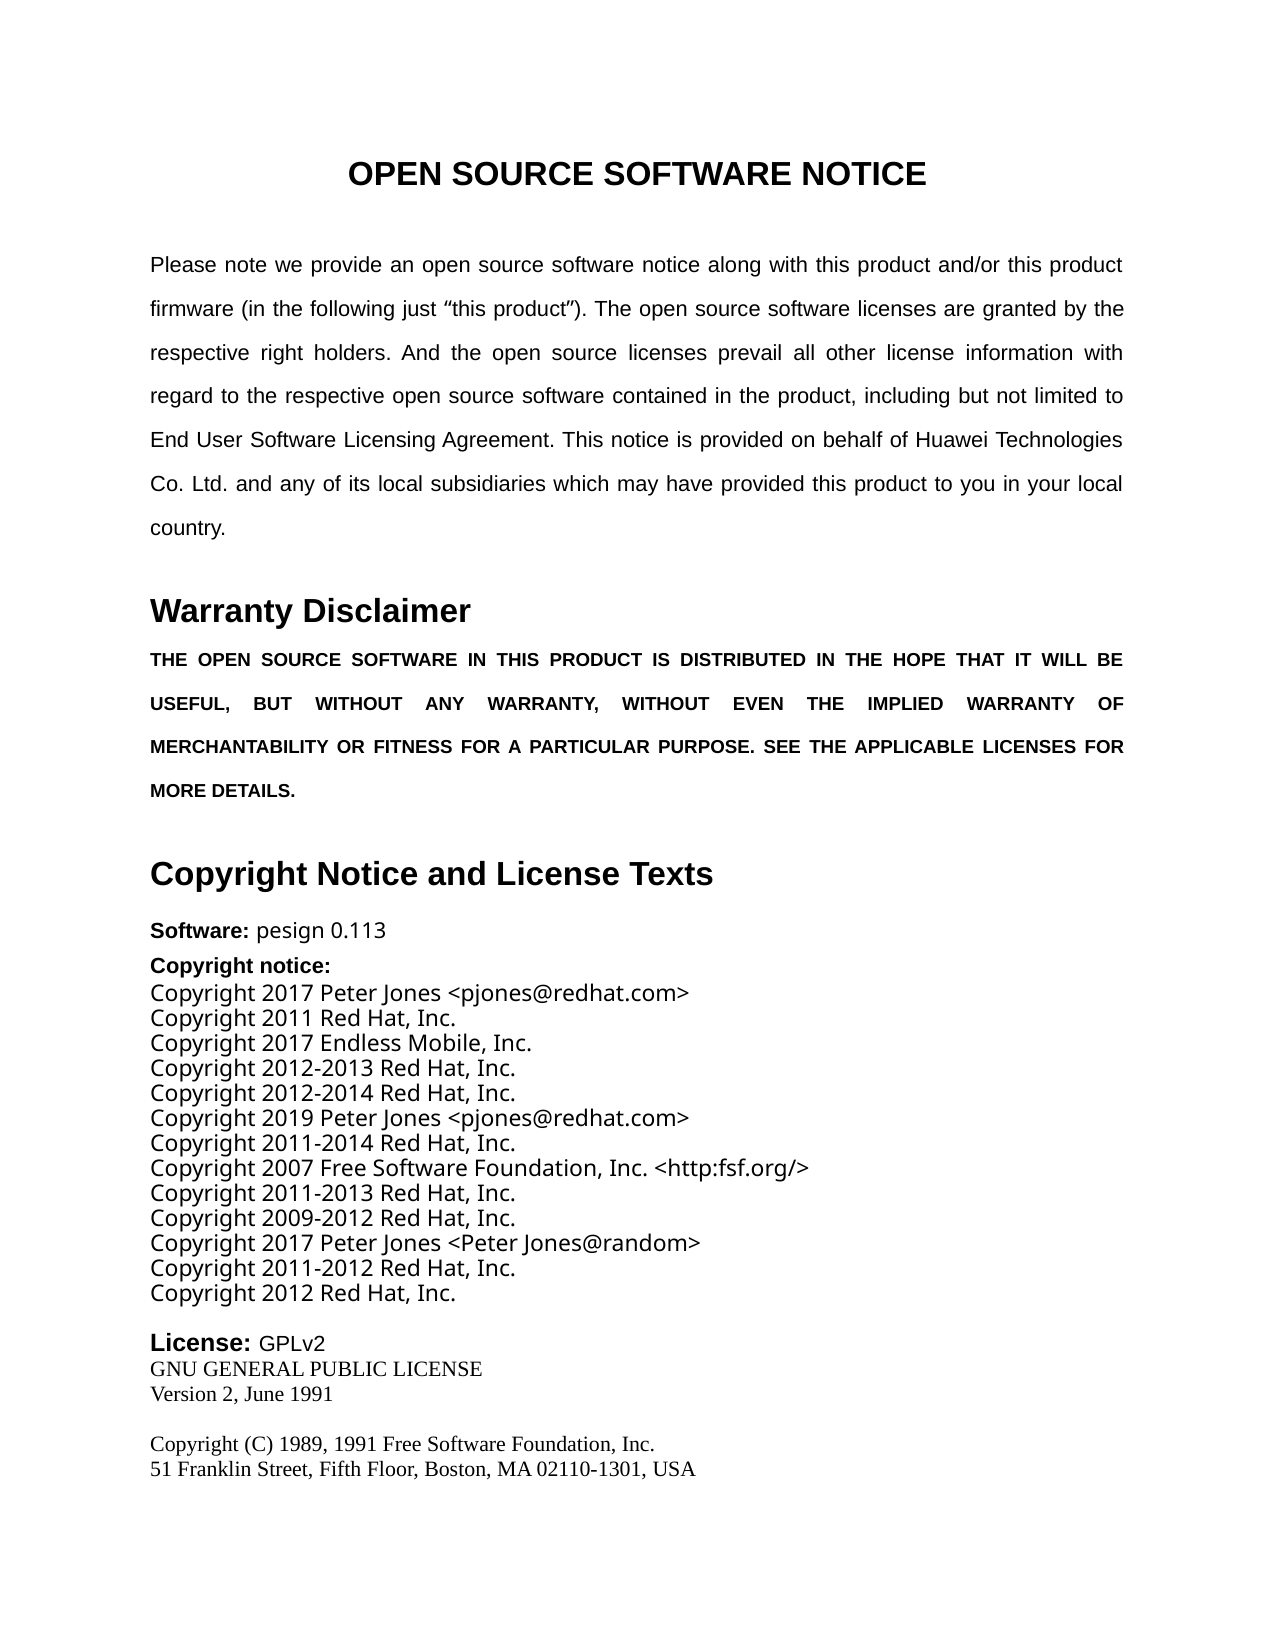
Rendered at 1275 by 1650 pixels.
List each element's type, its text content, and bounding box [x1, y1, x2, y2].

text OPEN SOURCE SOFTWARE NOTICE [150, 150, 1125, 194]
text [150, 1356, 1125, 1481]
text The open source software in this product is distributed in the hope that it will be useful, but WITHOUT ANY WARRANTY, without even the implied warranty of MERCHANTABILITY or FITNESS FOR A PARTICULAR PURPOSE. See the applicable licenses for more details. [150, 631, 1125, 806]
text Copyright Notice and License Texts [150, 850, 1125, 894]
text Software: pesign 0.113 [150, 919, 1125, 944]
text Copyright 2017 Peter Jones <pjones@redhat.com> Copyright 2011 Red Hat, Inc. Copyright 2017 Endless Mobile, Inc. Copyright 2012-2013 Red Hat, Inc. Copyright 2012-2014 Red Hat, Inc. Copyright 2019 Peter Jones <pjones@redhat.com> Copyright 2011-2014 Red Hat, Inc. Copyright 2007 Free Software Foundation, Inc. <http:fsf.org/> Copyright 2011-2013 Red Hat, Inc. Copyright 2009-2012 Red Hat, Inc. Copyright 2017 Peter Jones <Peter Jones@random> Copyright 2011-2012 Red Hat, Inc. Copyright 2012 Red Hat, Inc. [150, 981, 1125, 1331]
text Copyright notice: [150, 944, 1125, 981]
text License: GPLv2 [150, 1331, 1125, 1356]
text Please note we provide an open source software notice along with this product and/or this product firmware (in the following just “this product”). The open source software licenses are granted by the respective right holders. And the open source licenses prevail all other license information with regard to the respective open source software contained in the product, including but not limited to End User Software Licensing Agreement. This notice is provided on behalf of Huawei Technologies Co. Ltd. and any of its local subsidiaries which may have provided this product to you in your local country. [150, 237, 1125, 544]
text Warranty Disclaimer [150, 587, 1125, 631]
